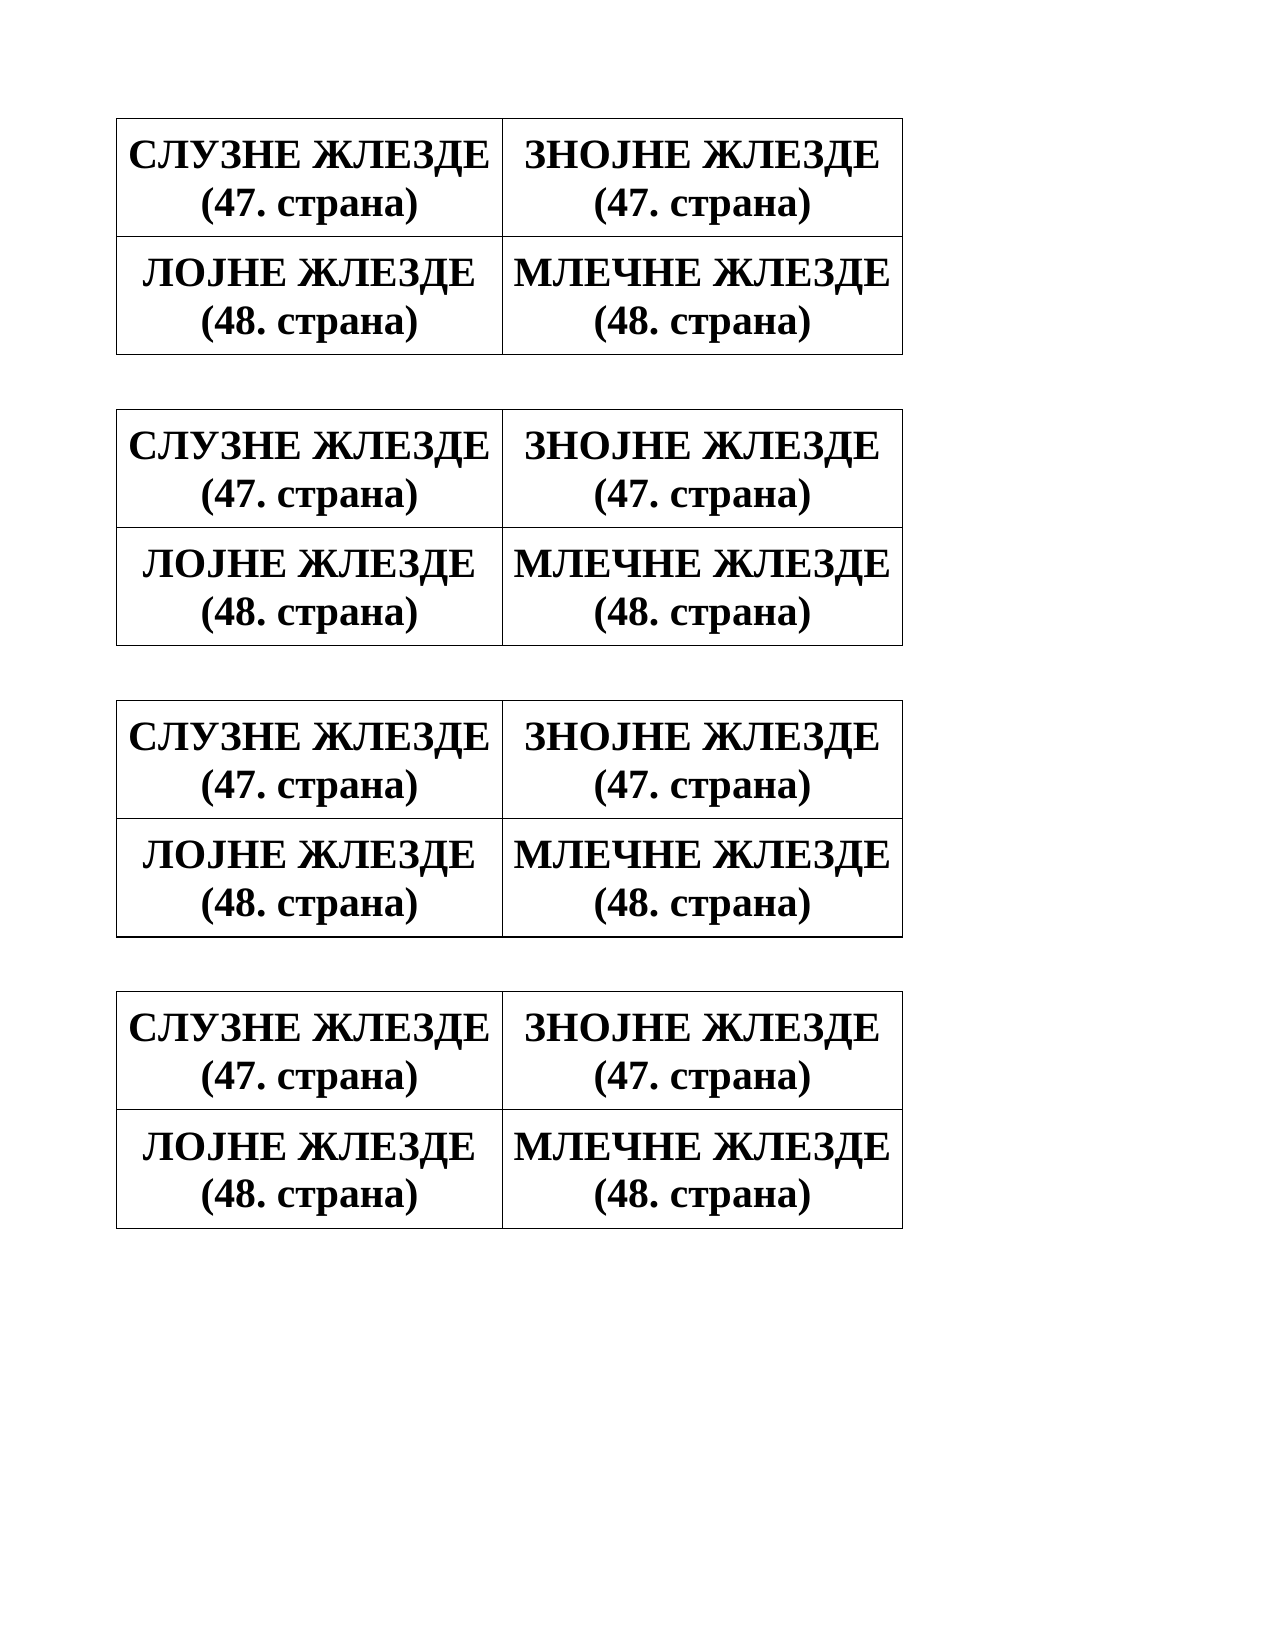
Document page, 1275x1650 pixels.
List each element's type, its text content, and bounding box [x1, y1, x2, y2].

table_header ЗНОЈНЕ ЖЛЕЗДЕ (47. страна) [503, 410, 902, 527]
table_cell ЛОЈНЕ ЖЛЕЗДЕ (48. страна) [117, 528, 502, 645]
table_cell МЛЕЧНЕ ЖЛЕЗДЕ (48. страна) [503, 1110, 902, 1227]
table_cell МЛЕЧНЕ ЖЛЕЗДЕ (48. страна) [503, 819, 902, 936]
table_header ЗНОЈНЕ ЖЛЕЗДЕ (47. страна) [503, 119, 902, 236]
table_cell МЛЕЧНЕ ЖЛЕЗДЕ (48. страна) [503, 528, 902, 645]
table_cell МЛЕЧНЕ ЖЛЕЗДЕ (48. страна) [503, 237, 902, 354]
table_header ЗНОЈНЕ ЖЛЕЗДЕ (47. страна) [503, 992, 902, 1109]
table_cell ЛОЈНЕ ЖЛЕЗДЕ (48. страна) [117, 819, 502, 936]
table_header СЛУЗНЕ ЖЛЕЗДЕ (47. страна) [117, 410, 502, 527]
table_header ЗНОЈНЕ ЖЛЕЗДЕ (47. страна) [503, 701, 902, 818]
table_header СЛУЗНЕ ЖЛЕЗДЕ (47. страна) [117, 119, 502, 236]
table_header СЛУЗНЕ ЖЛЕЗДЕ (47. страна) [117, 701, 502, 818]
table_header СЛУЗНЕ ЖЛЕЗДЕ (47. страна) [117, 992, 502, 1109]
table_cell ЛОЈНЕ ЖЛЕЗДЕ (48. страна) [117, 1110, 502, 1227]
table_cell ЛОЈНЕ ЖЛЕЗДЕ (48. страна) [117, 237, 502, 354]
